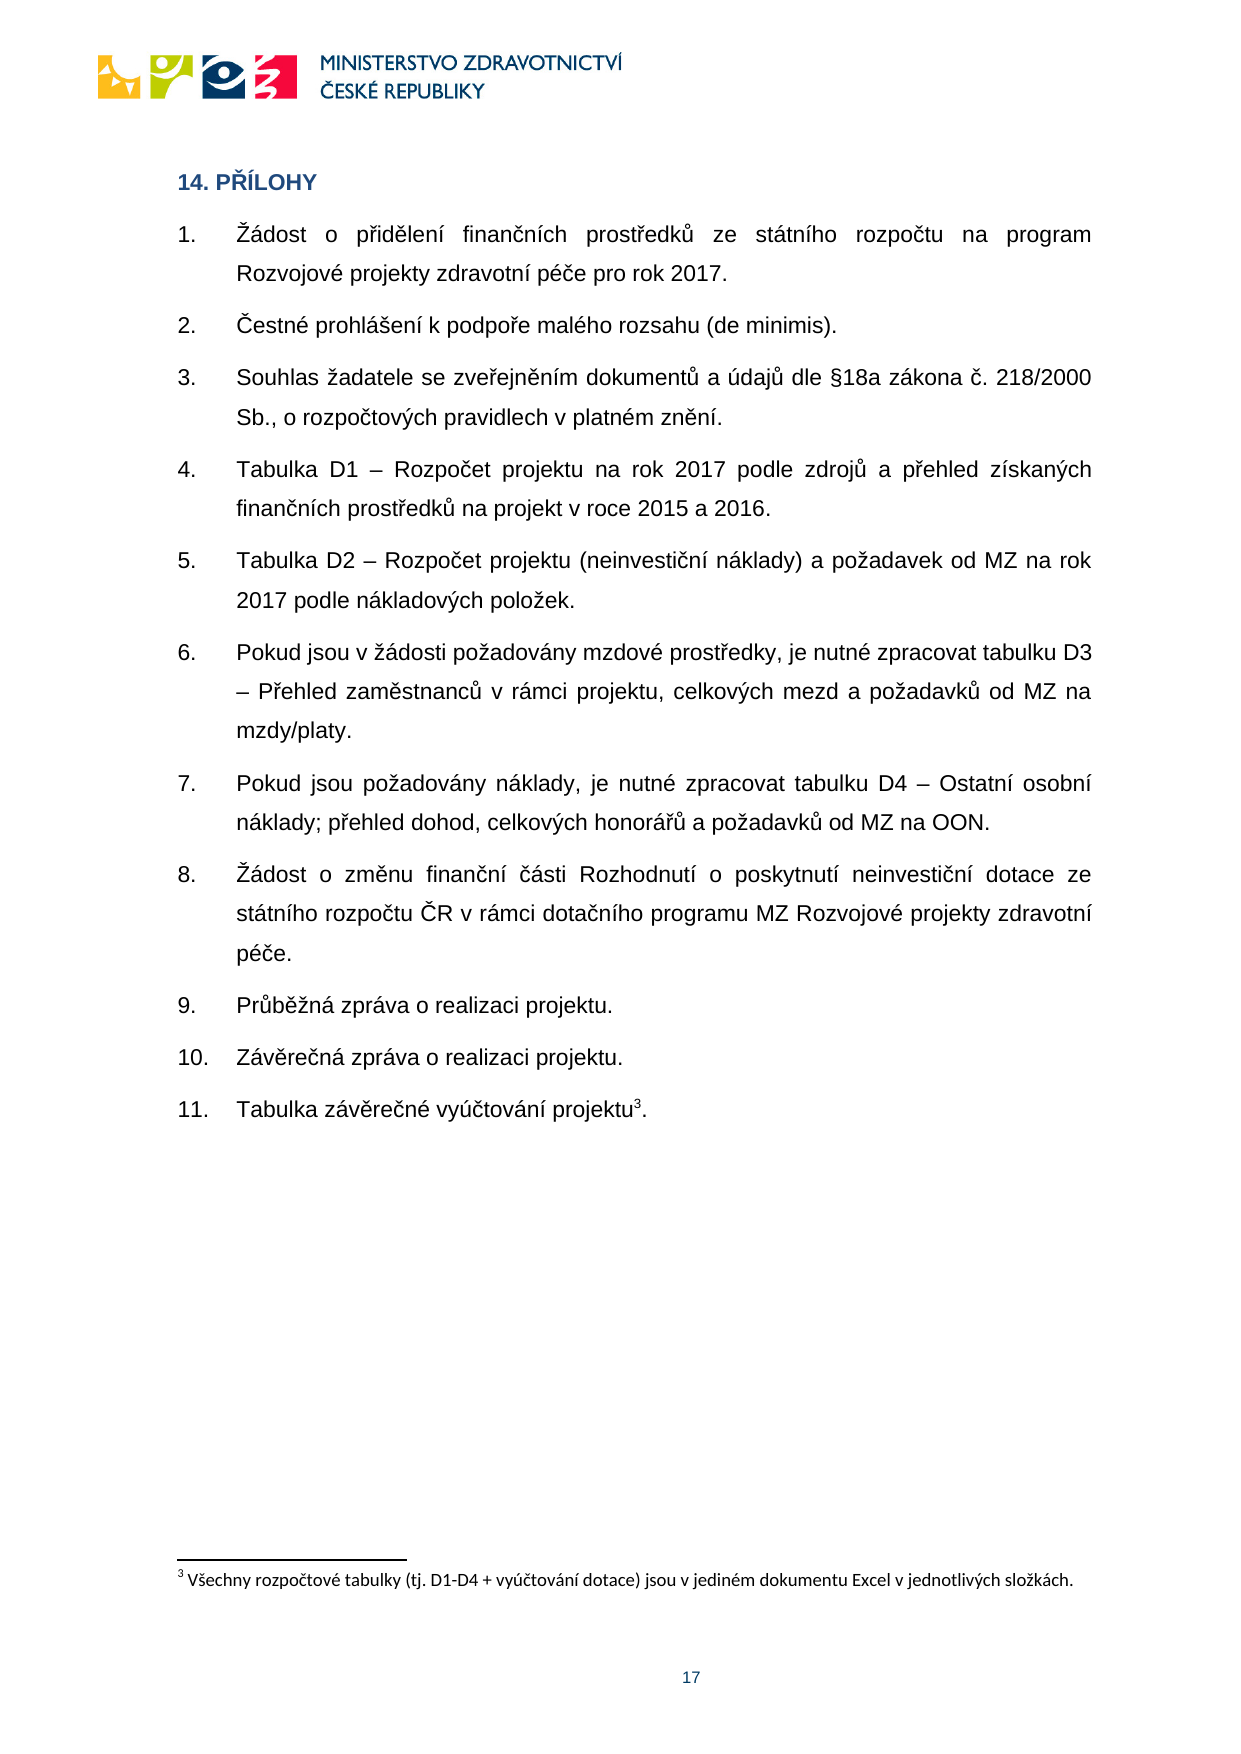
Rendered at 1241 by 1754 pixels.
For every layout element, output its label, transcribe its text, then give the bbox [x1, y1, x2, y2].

list Tabulka D1 – Rozpočet projektu na rok 2017 podle zdrojů a přehled získaných finančních prostředků na projekt v roce 2015 a 2016. [177, 456, 1093, 521]
list Pokud jsou požadovány náklady, je nutné zpracovat tabulku D4 – Ostatní osobní náklady; přehled dohod, celkových honorářů a požadavků od MZ na OON. [177, 769, 1093, 835]
text 14. PŘÍLOHY [177, 169, 1093, 195]
list Tabulka D2 – Rozpočet projektu (neinvestiční náklady) a požadavek od MZ na rok 2017 podle nákladových položek. [177, 547, 1093, 613]
picture [98, 51, 622, 99]
list Žádost o přidělení finančních prostředků ze státního rozpočtu na program Rozvojové projekty zdravotní péče pro rok 2017. [177, 221, 1093, 287]
list Pokud jsou v žádosti požadovány mzdové prostředky, je nutné zpracovat tabulku D3 – Přehled zaměstnanců v rámci projektu, celkových mezd a požadavků od MZ na mzdy/platy. [177, 638, 1093, 744]
list Čestné prohlášení k podpoře malého rozsahu (de minimis). [177, 312, 1093, 338]
list Tabulka závěrečné vyúčtování projektu. [177, 1096, 1093, 1122]
list Žádost o změnu finanční části Rozhodnutí o poskytnutí neinvestiční dotace ze státního rozpočtu ČR v rámci dotačního programu MZ Rozvojové projekty zdravotní péče. [177, 861, 1093, 966]
list Souhlas žadatele se zveřejněním dokumentů a údajů dle §18a zákona č. 218/2000 Sb., o rozpočtových pravidlech v platném znění. [177, 364, 1093, 430]
list Průběžná zpráva o realizaci projektu. [177, 992, 1093, 1018]
list Závěrečná zpráva o realizaci projektu. [177, 1044, 1093, 1070]
